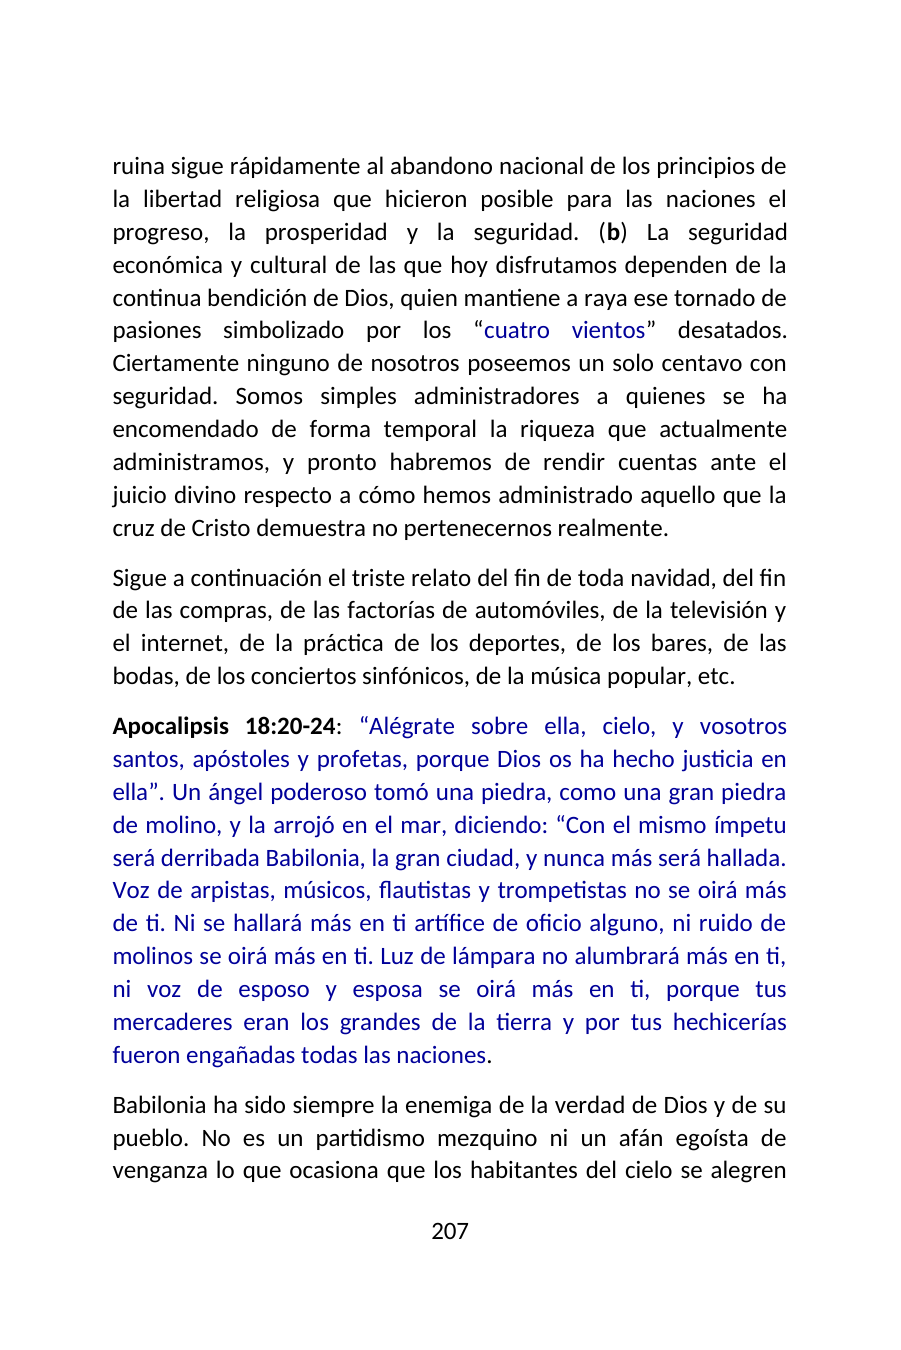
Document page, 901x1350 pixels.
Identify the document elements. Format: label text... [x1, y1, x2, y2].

text Apocalipsis 18:20-24: “Alégrate sobre ella, cielo, y vosotros santos, apóstoles y profetas, porque Dios os ha hecho justicia en ella”. Un ángel poderoso tomó una piedra, como una gran piedra de molino, y la arrojó en el mar, diciendo: “Con el mismo ímpetu será derribada Babilonia, la gran ciudad, y nunca más será hallada. Voz de arpistas, músicos, flautistas y trompetistas no se oirá más de ti. Ni se hallará más en ti artífice de oficio alguno, ni ruido de molinos se oirá más en ti. Luz de lámpara no alumbrará más en ti, ni voz de esposo y esposa se oirá más en ti, porque tus mercaderes eran los grandes de la tierra y por tus hechicerías fueron engañadas todas las naciones. [112, 710, 788, 1070]
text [112, 1089, 788, 1185]
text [112, 150, 788, 543]
text Sigue a continuación el triste relato del fin de toda navidad, del fin de las compras, de las factorías de automóviles, de la televisión y el internet, de la práctica de los deportes, de los bares, de las bodas, de los conciertos sinfónicos, de la música popular, etc. [112, 562, 788, 691]
